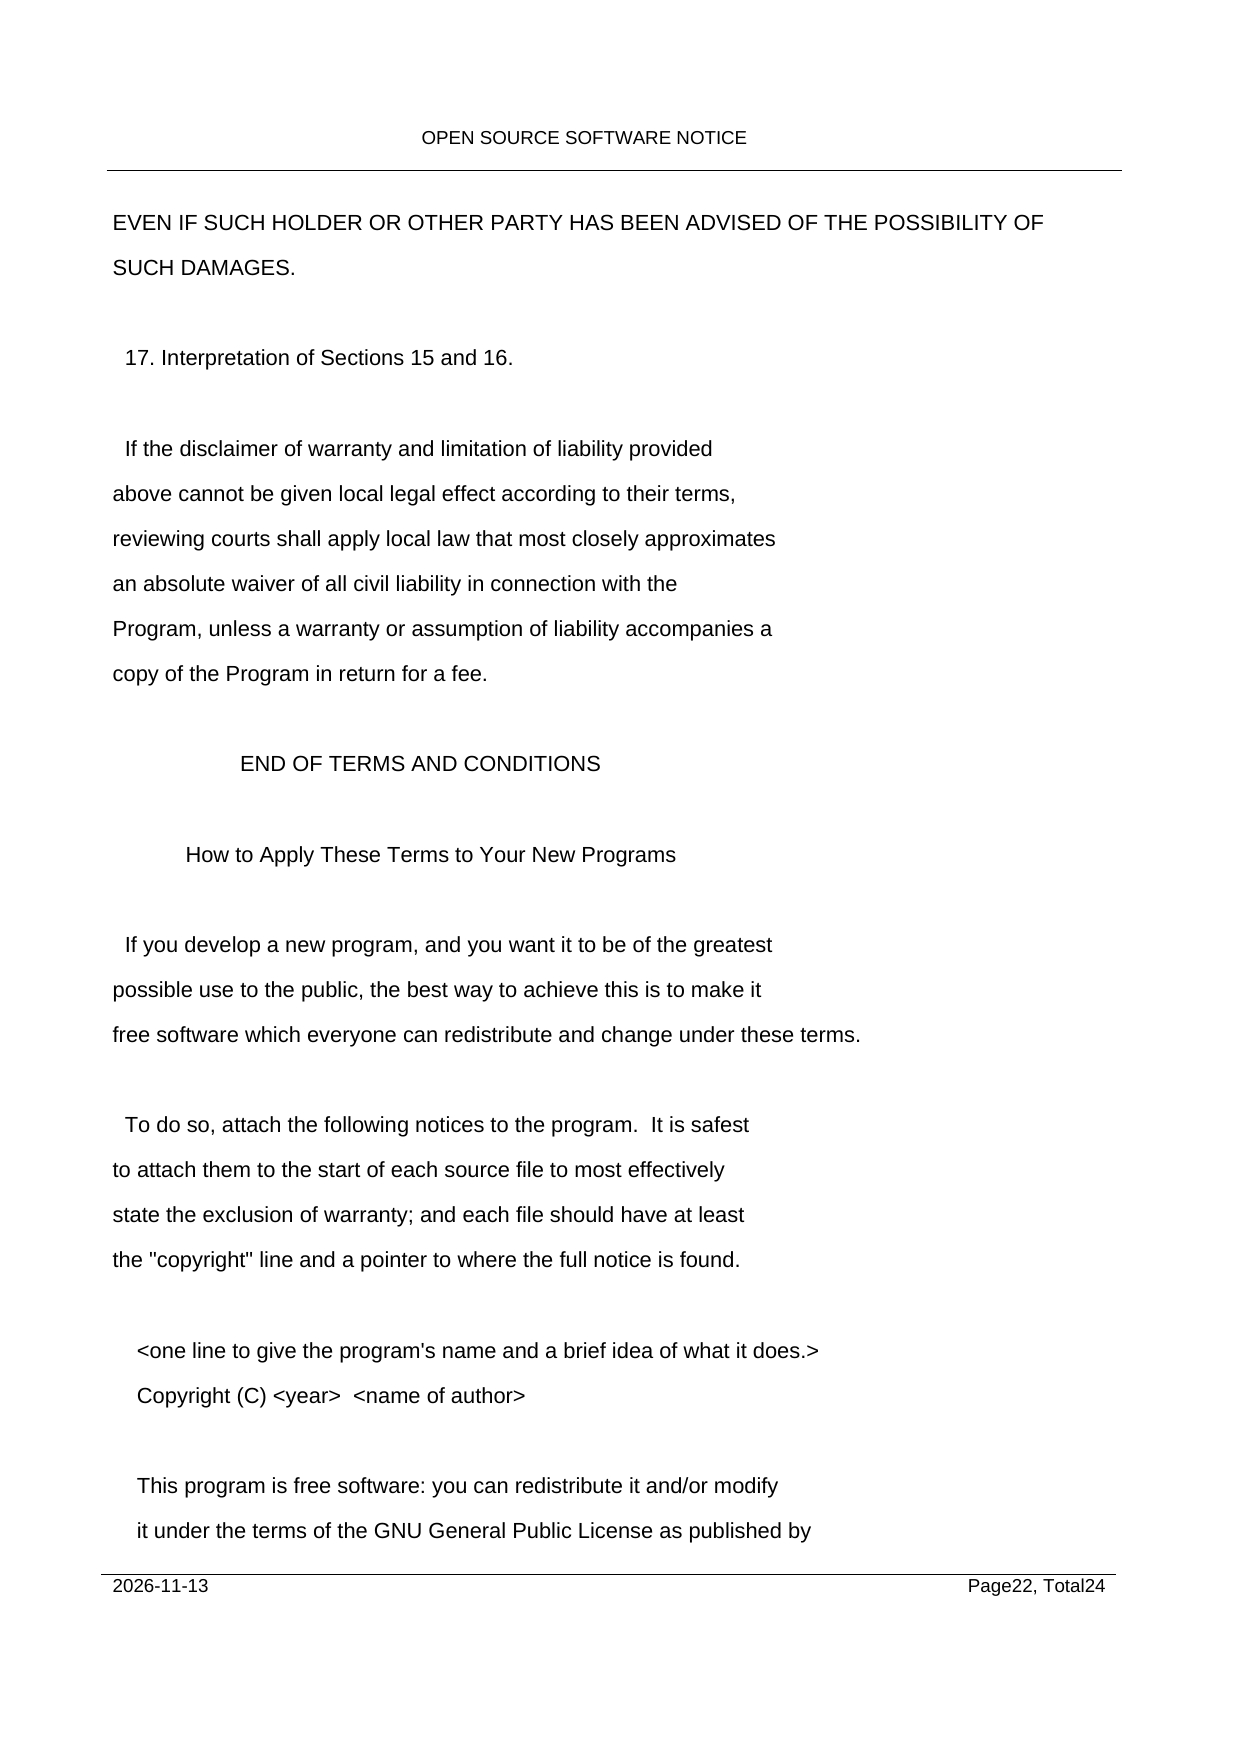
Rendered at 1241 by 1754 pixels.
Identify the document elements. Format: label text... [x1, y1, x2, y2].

text possible use to the public, the best way to achieve this is to make it [112, 973, 1128, 1006]
text Program, unless a warranty or assumption of liability accompanies a [112, 612, 1128, 645]
text END OF TERMS AND CONDITIONS [112, 748, 1128, 780]
text 17. Interpretation of Sections 15 and 16. [112, 342, 1128, 374]
text If you develop a new program, and you want it to be of the greatest [112, 928, 1128, 961]
text reviewing courts shall apply local law that most closely approximates [112, 522, 1128, 554]
text state the exclusion of warranty; and each file should have at least [112, 1199, 1128, 1231]
text copy of the Program in return for a fee. [112, 657, 1128, 690]
text <one line to give the program's name and a brief idea of what it does.> [112, 1334, 1128, 1366]
text SUCH DAMAGES. [112, 251, 1128, 284]
text This program is free software: you can redistribute it and/or modify [112, 1469, 1128, 1502]
text If the disclaimer of warranty and limitation of liability provided [112, 432, 1128, 464]
text it under the terms of the GNU General Public License as published by [112, 1514, 1128, 1547]
text to attach them to the start of each source file to most effectively [112, 1153, 1128, 1186]
text above cannot be given local legal effect according to their terms, [112, 477, 1128, 509]
text How to Apply These Terms to Your New Programs [112, 838, 1128, 870]
text EVEN IF SUCH HOLDER OR OTHER PARTY HAS BEEN ADVISED OF THE POSSIBILITY OF [112, 206, 1128, 239]
text free software which everyone can redistribute and change under these terms. [112, 1018, 1128, 1051]
text the "copyright" line and a pointer to where the full notice is found. [112, 1244, 1128, 1276]
text Copyright (C) <year> <name of author> [112, 1379, 1128, 1412]
text an absolute waiver of all civil liability in connection with the [112, 567, 1128, 600]
text To do so, attach the following notices to the program. It is safest [112, 1108, 1128, 1141]
